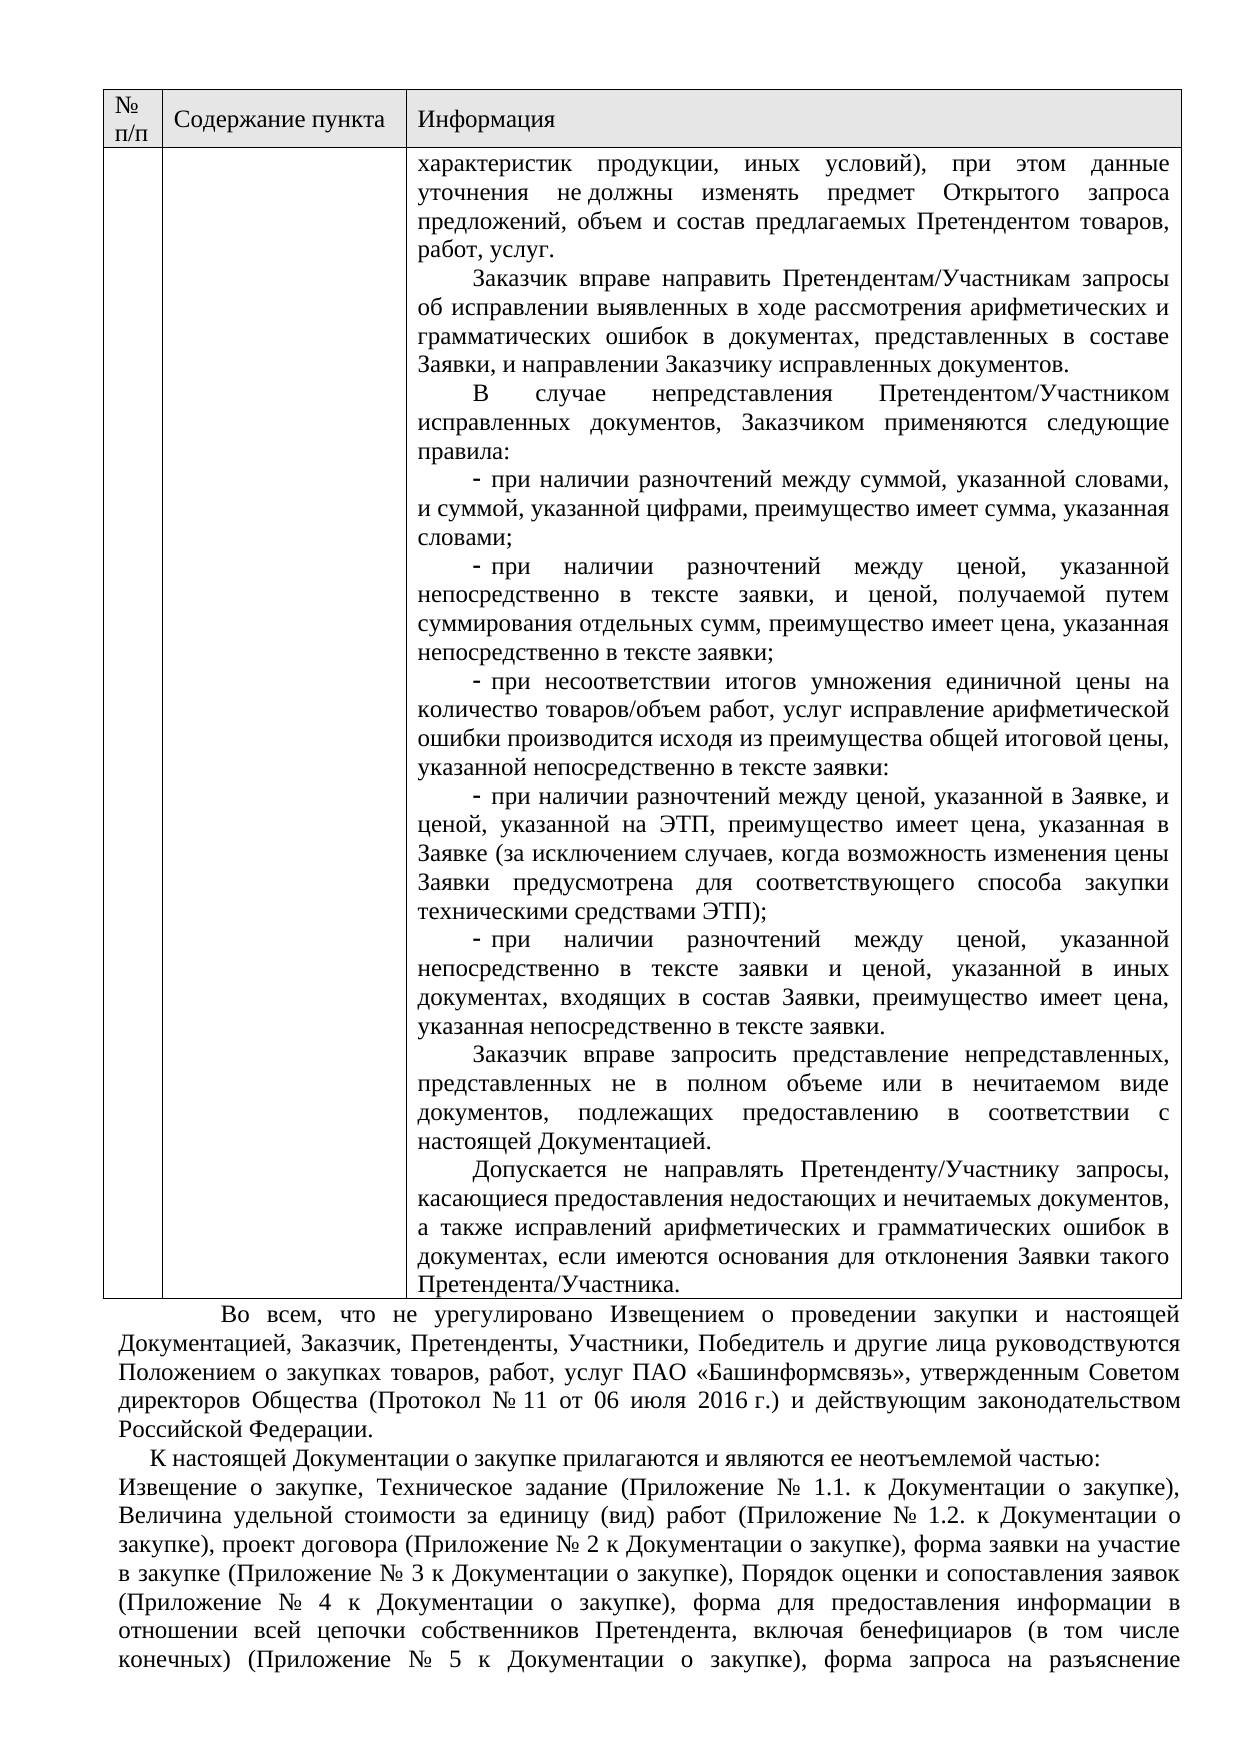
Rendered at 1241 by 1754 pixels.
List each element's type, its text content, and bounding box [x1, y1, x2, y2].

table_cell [407, 148, 1181, 1298]
text Во всем, что не урегулировано Извещением о проведении закупки и настоящей Документацией, Заказчик, Претенденты, Участники, Победитель и другие лица руководствуются Положением о закупках товаров, работ, услуг ПАО «Башинформсвязь», утвержденным Советом директоров Общества (Протокол № 11 от 06 июля 2016 г.) и действующим законодательством Российской Федерации. [118, 1299, 1181, 1443]
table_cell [163, 148, 406, 1298]
table_header Содержание пункта [163, 90, 406, 147]
table_cell [104, 148, 162, 1298]
table_header Информация [407, 90, 1181, 147]
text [118, 1472, 1181, 1673]
table_header № п/п [104, 90, 162, 147]
text К настоящей Документации о закупке прилагаются и являются ее неотъемлемой частью: [118, 1443, 1181, 1472]
